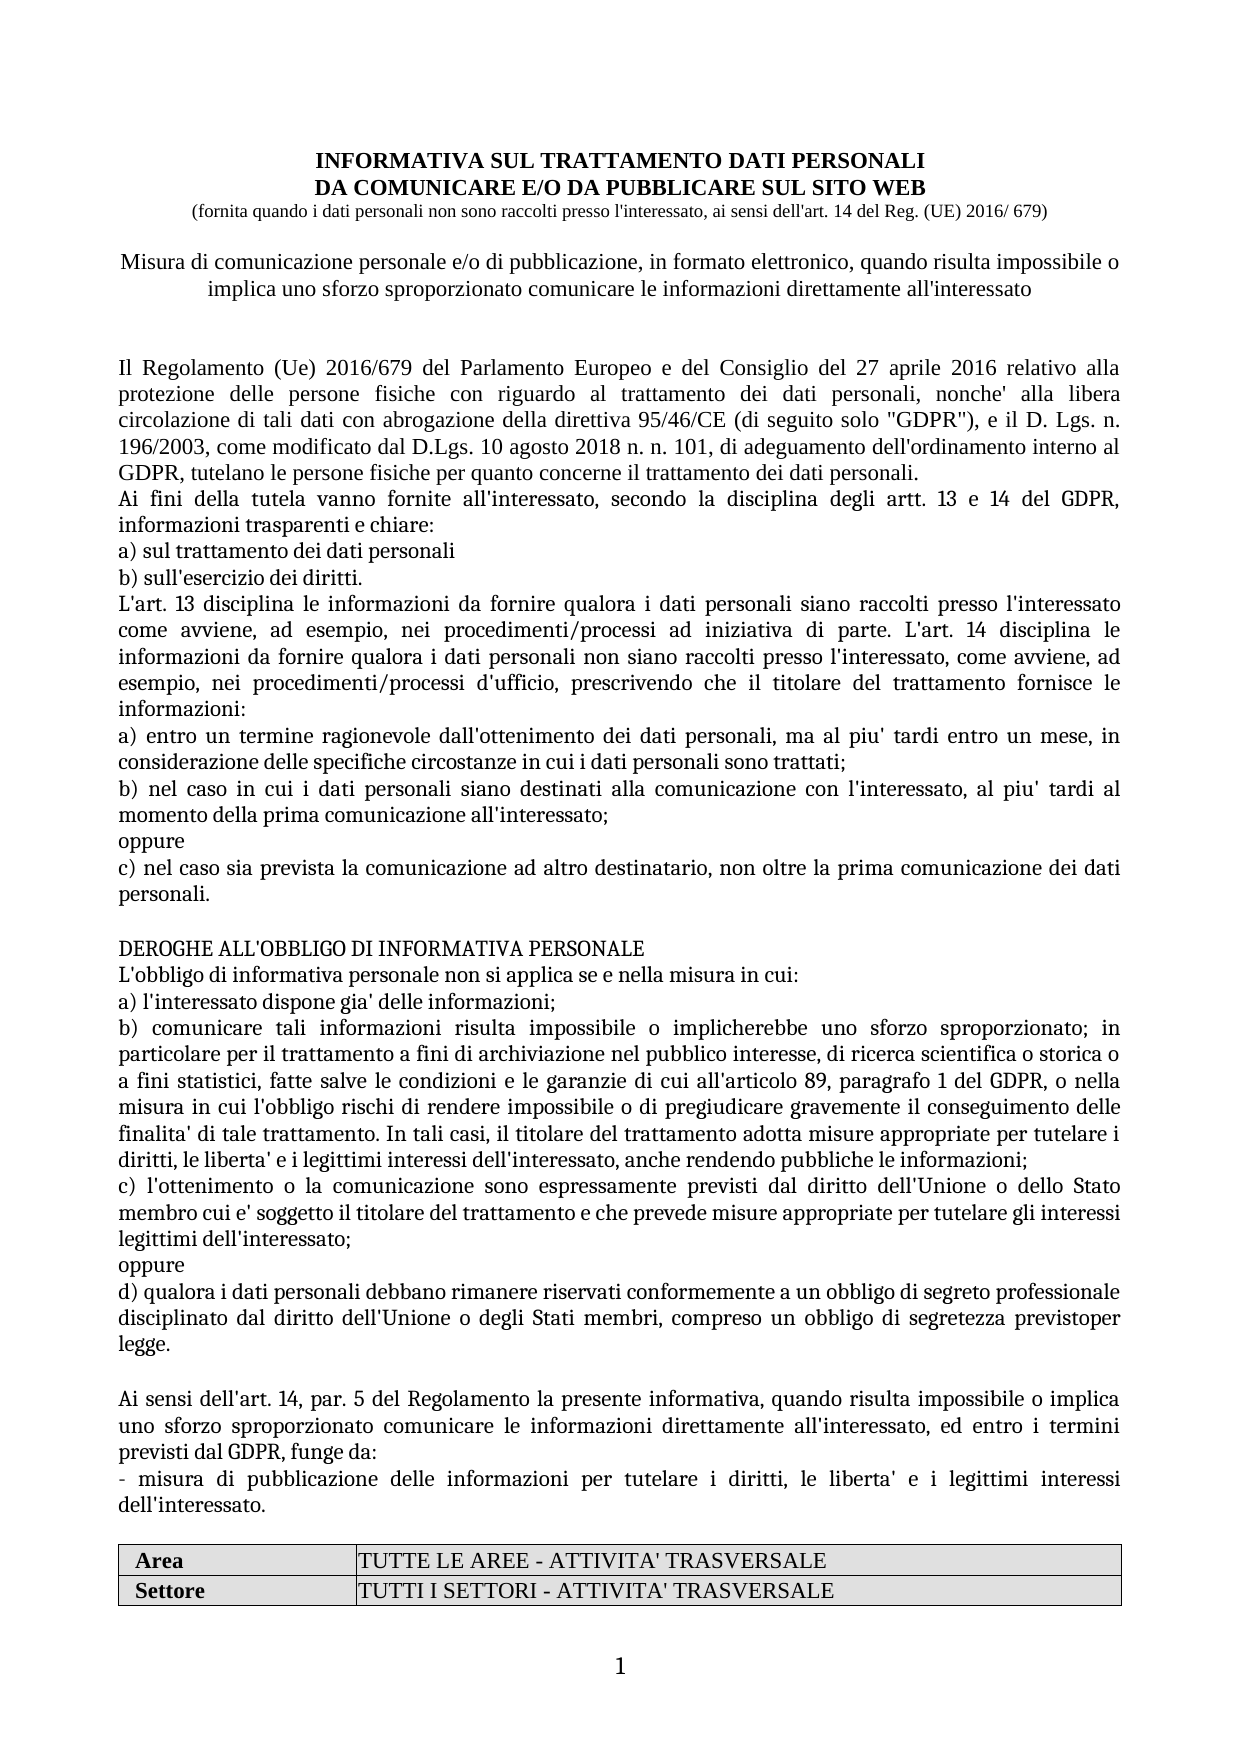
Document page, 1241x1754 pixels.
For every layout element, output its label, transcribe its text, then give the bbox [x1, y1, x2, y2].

text INFORMATIVA SUL TRATTAMENTO DATI PERSONALI [118, 148, 1122, 174]
text Misura di comunicazione personale e/o di pubblicazione, in formato elettronico, quando risulta impossibile o implica uno sforzo sproporzionato comunicare le informazioni direttamente all'interessato [118, 248, 1122, 301]
text a) entro un termine ragionevole dall'ottenimento dei dati personali, ma al piu' tardi entro un mese, in considerazione delle specifiche circostanze in cui i dati personali sono trattati; [118, 723, 1122, 775]
text b) nel caso in cui i dati personali siano destinati alla comunicazione con l'interessato, al piu' tardi al momento della prima comunicazione all'interessato; [118, 775, 1122, 828]
text - misura di pubblicazione delle informazioni per tutelare i diritti, le liberta' e i legittimi interessi dell'interessato. [118, 1465, 1122, 1518]
text b) comunicare tali informazioni risulta impossibile o implicherebbe uno sforzo sproporzionato; in particolare per il trattamento a fini di archiviazione nel pubblico interesse, di ricerca scientifica o storica o a fini statistici, fatte salve le condizioni e le garanzie di cui all'articolo 89, paragrafo 1 del GDPR, o nella misura in cui l'obbligo rischi di rendere impossibile o di pregiudicare gravemente il conseguimento delle finalita' di tale trattamento. In tali casi, il titolare del trattamento adotta misure appropriate per tutelare i diritti, le liberta' e i legittimi interessi dell'interessato, anche rendendo pubbliche le informazioni; [118, 1015, 1122, 1173]
text L'art. 13 disciplina le informazioni da fornire qualora i dati personali siano raccolti presso l'interessato come avviene, ad esempio, nei procedimenti/processi ad iniziativa di parte. L'art. 14 disciplina le informazioni da fornire qualora i dati personali non siano raccolti presso l'interessato, come avviene, ad esempio, nei procedimenti/processi d'ufficio, prescrivendo che il titolare del trattamento fornisce le informazioni: [118, 591, 1122, 723]
table_header TUTTE LE AREE - ATTIVITA' TRASVERSALE [357, 1545, 1121, 1575]
text c) nel caso sia prevista la comunicazione ad altro destinatario, non oltre la prima comunicazione dei dati personali. [118, 854, 1122, 907]
text d) qualora i dati personali debbano rimanere riservati conformemente a un obbligo di segreto professionale disciplinato dal diritto dell'Unione o degli Stati membri, compreso un obbligo di segretezza previstoper legge. [118, 1278, 1122, 1357]
text oppure [118, 1252, 1122, 1278]
text (fornita quando i dati personali non sono raccolti presso l'interessato, ai sensi dell'art. 14 del Reg. (UE) 2016/ 679) [118, 200, 1122, 222]
table_cell Settore [119, 1576, 356, 1605]
text oppure [118, 828, 1122, 854]
text c) l'ottenimento o la comunicazione sono espressamente previsti dal diritto dell'Unione o dello Stato membro cui e' soggetto il titolare del trattamento e che prevede misure appropriate per tutelare gli interessi legittimi dell'interessato; [118, 1173, 1122, 1252]
text Il Regolamento (Ue) 2016/679 del Parlamento Europeo e del Consiglio del 27 aprile 2016 relativo alla protezione delle persone fisiche con riguardo al trattamento dei dati personali, nonche' alla libera circolazione di tali dati con abrogazione della direttiva 95/46/CE (di seguito solo "GDPR"), e il D. Lgs. n. 196/2003, come modificato dal D.Lgs. 10 agosto 2018 n. n. 101, di adeguamento dell'ordinamento interno al GDPR, tutelano le persone fisiche per quanto concerne il trattamento dei dati personali. [118, 354, 1122, 485]
text a) l'interessato dispone gia' delle informazioni; [118, 988, 1122, 1015]
text Ai fini della tutela vanno fornite all'interessato, secondo la disciplina degli artt. 13 e 14 del GDPR, informazioni trasparenti e chiare: [118, 485, 1122, 538]
text DA COMUNICARE E/O DA PUBBLICARE SUL SITO WEB [118, 174, 1122, 200]
text b) sull'esercizio dei diritti. [118, 564, 1122, 591]
text a) sul trattamento dei dati personali [118, 538, 1122, 564]
text DEROGHE ALL'OBBLIGO DI INFORMATIVA PERSONALE [118, 936, 1122, 962]
table_header Area [119, 1545, 356, 1575]
table_cell TUTTI I SETTORI - ATTIVITA' TRASVERSALE [357, 1576, 1121, 1605]
text Ai sensi dell'art. 14, par. 5 del Regolamento la presente informativa, quando risulta impossibile o implica uno sforzo sproporzionato comunicare le informazioni direttamente all'interessato, ed entro i termini previsti dal GDPR, funge da: [118, 1386, 1122, 1465]
text L'obbligo di informativa personale non si applica se e nella misura in cui: [118, 962, 1122, 988]
